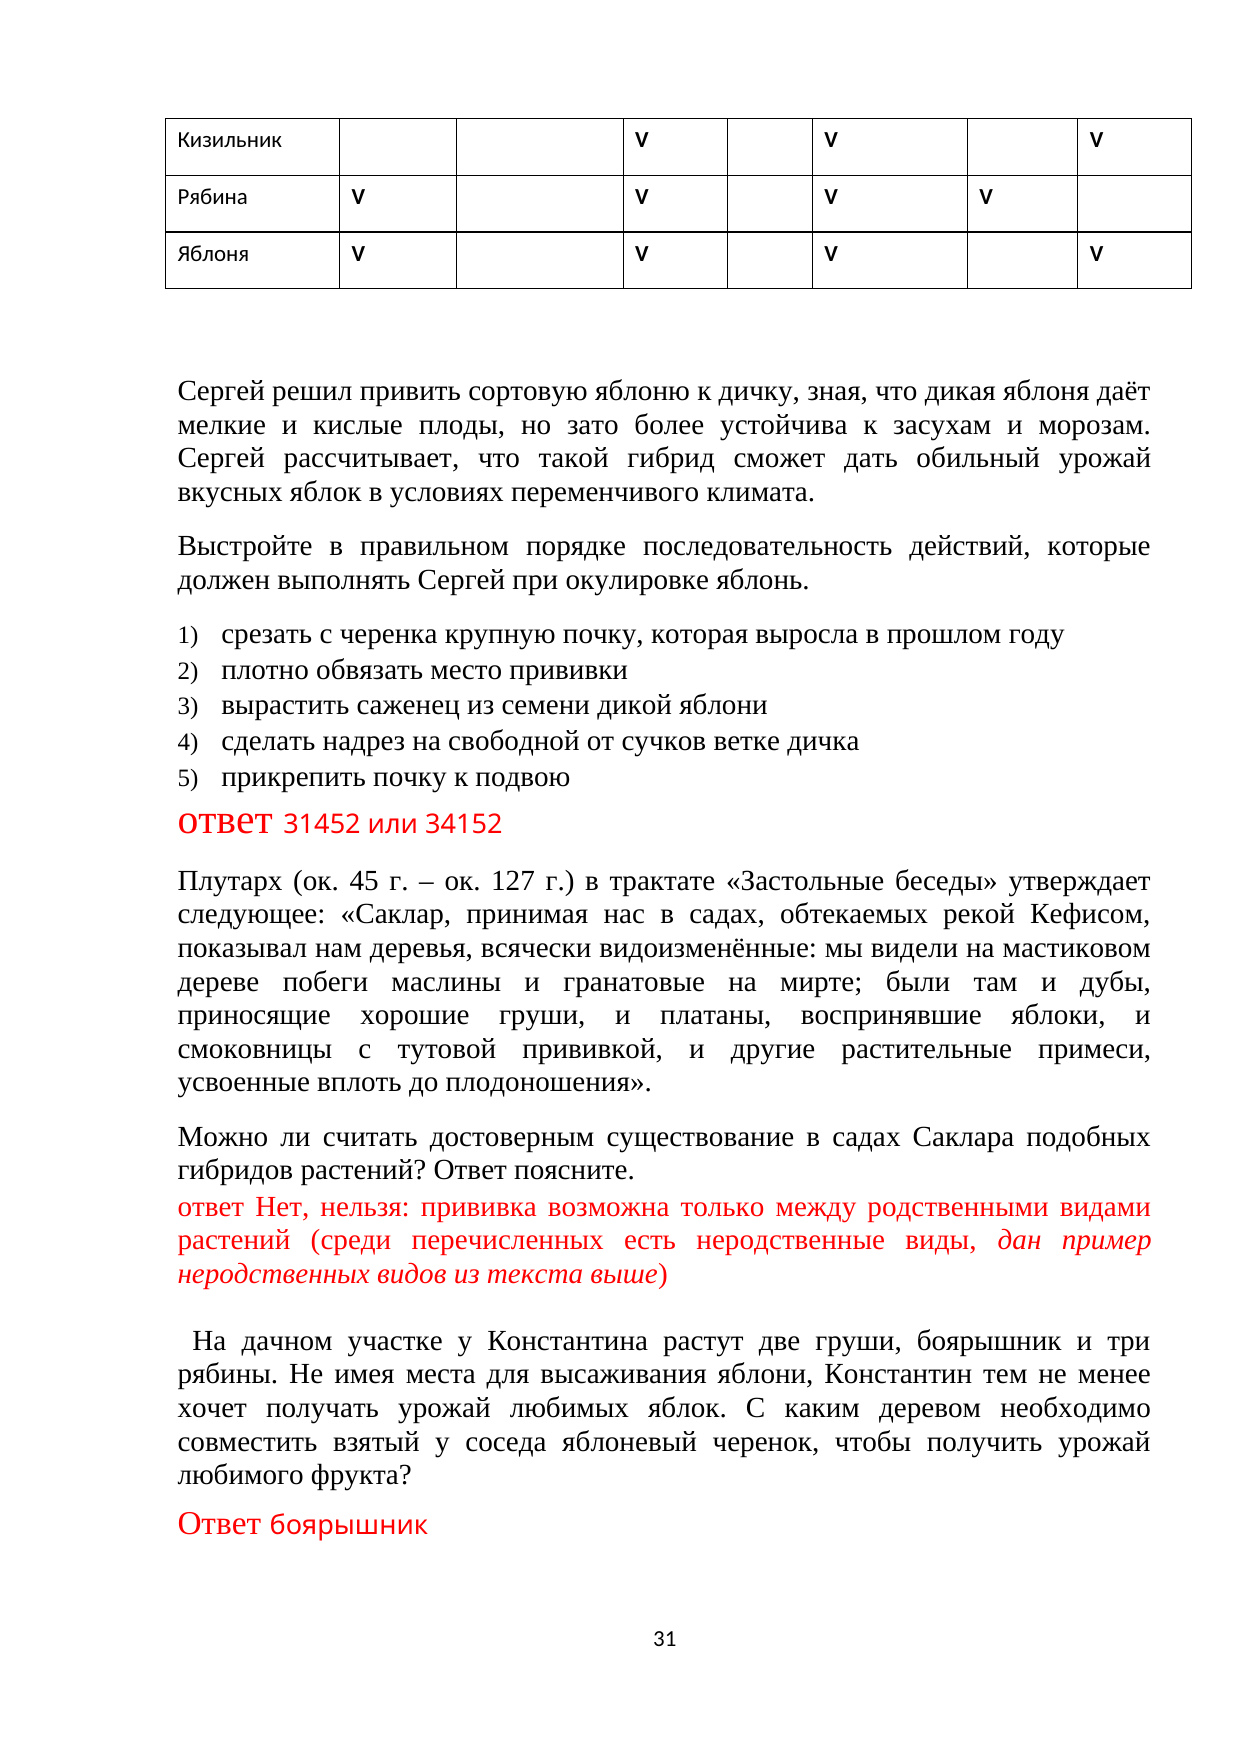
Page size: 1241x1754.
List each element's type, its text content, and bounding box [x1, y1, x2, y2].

table_cell Рябина [166, 176, 339, 231]
table_cell [457, 233, 623, 288]
text Плутарх (ок. 45 г. – ок. 127 г.) в трактате «Застольные беседы» утверждает следующее: «Саклар, принимая нас в садах, обтекаемых рекой Кефисом, показывал нам деревья, всячески видоизменённые: мы видели на мастиковом дереве побеги маслины и гранатовые на мирте; были там и дубы, приносящие хорошие груши, и платаны, воспринявшие яблоки, и смоковницы с тутовой прививкой, и другие растительные примеси, усвоенные вплоть до плодоношения». [177, 863, 1152, 1098]
list вырастить саженец из семени дикой яблони [177, 687, 1152, 721]
list сделать надрез на свободной от сучков ветке дичка [177, 723, 1152, 757]
table_cell V [340, 176, 456, 231]
table_cell Яблоня [166, 233, 339, 288]
text Можно ли считать достоверным существование в садах Саклара подобных гибридов растений? Ответ поясните. [177, 1119, 1152, 1186]
text ответ Нет, нельзя: прививка возможна только между родственными видами растений (среди перечисленных есть неродственные виды, дан пример неродственных видов из текста выше) [177, 1189, 1152, 1289]
table_cell [728, 119, 812, 175]
table_cell [340, 119, 456, 175]
table_cell [1078, 176, 1191, 231]
table_cell Кизильник [166, 119, 339, 175]
table_cell V [813, 119, 967, 175]
table_cell [968, 233, 1077, 288]
table_cell V [813, 233, 967, 288]
text На дачном участке у Константина растут две груши, боярышник и три рябины. Не имея места для высаживания яблони, Константин тем не менее хочет получать урожай любимых яблок. С каким деревом необходимо совместить взятый у соседа яблоневый черенок, чтобы получить урожай любимого фрукта? [177, 1323, 1152, 1491]
table_cell [457, 119, 623, 175]
table_cell [728, 233, 812, 288]
table_cell V [968, 176, 1077, 231]
table_cell V [340, 233, 456, 288]
text Ответ боярышник [177, 1503, 1152, 1542]
table_cell V [624, 233, 727, 288]
table_cell V [1078, 119, 1191, 175]
table_cell [728, 176, 812, 231]
table_cell V [624, 119, 727, 175]
table_cell V [624, 176, 727, 231]
text Сергей решил привить сортовую яблоню к дичку, зная, что дикая яблоня даёт мелкие и кислые плоды, но зато более устойчива к засухам и морозам. Сергей рассчитывает, что такой гибрид сможет дать обильный урожай вкусных яблок в условиях переменчивого климата. [177, 373, 1152, 507]
list плотно обвязать место прививки [177, 652, 1152, 685]
text Выстройте в правильном порядке последовательность действий, которые должен выполнять Сергей при окулировке яблонь. [177, 528, 1152, 595]
table_cell V [1078, 233, 1191, 288]
list срезать с черенка крупную почку, которая выросла в прошлом году [177, 616, 1152, 650]
text ответ 31452 или 34152 [177, 794, 1152, 842]
list прикрепить почку к подвою [177, 759, 1152, 792]
table_cell V [813, 176, 967, 231]
table_cell [968, 119, 1077, 175]
table_cell [457, 176, 623, 231]
